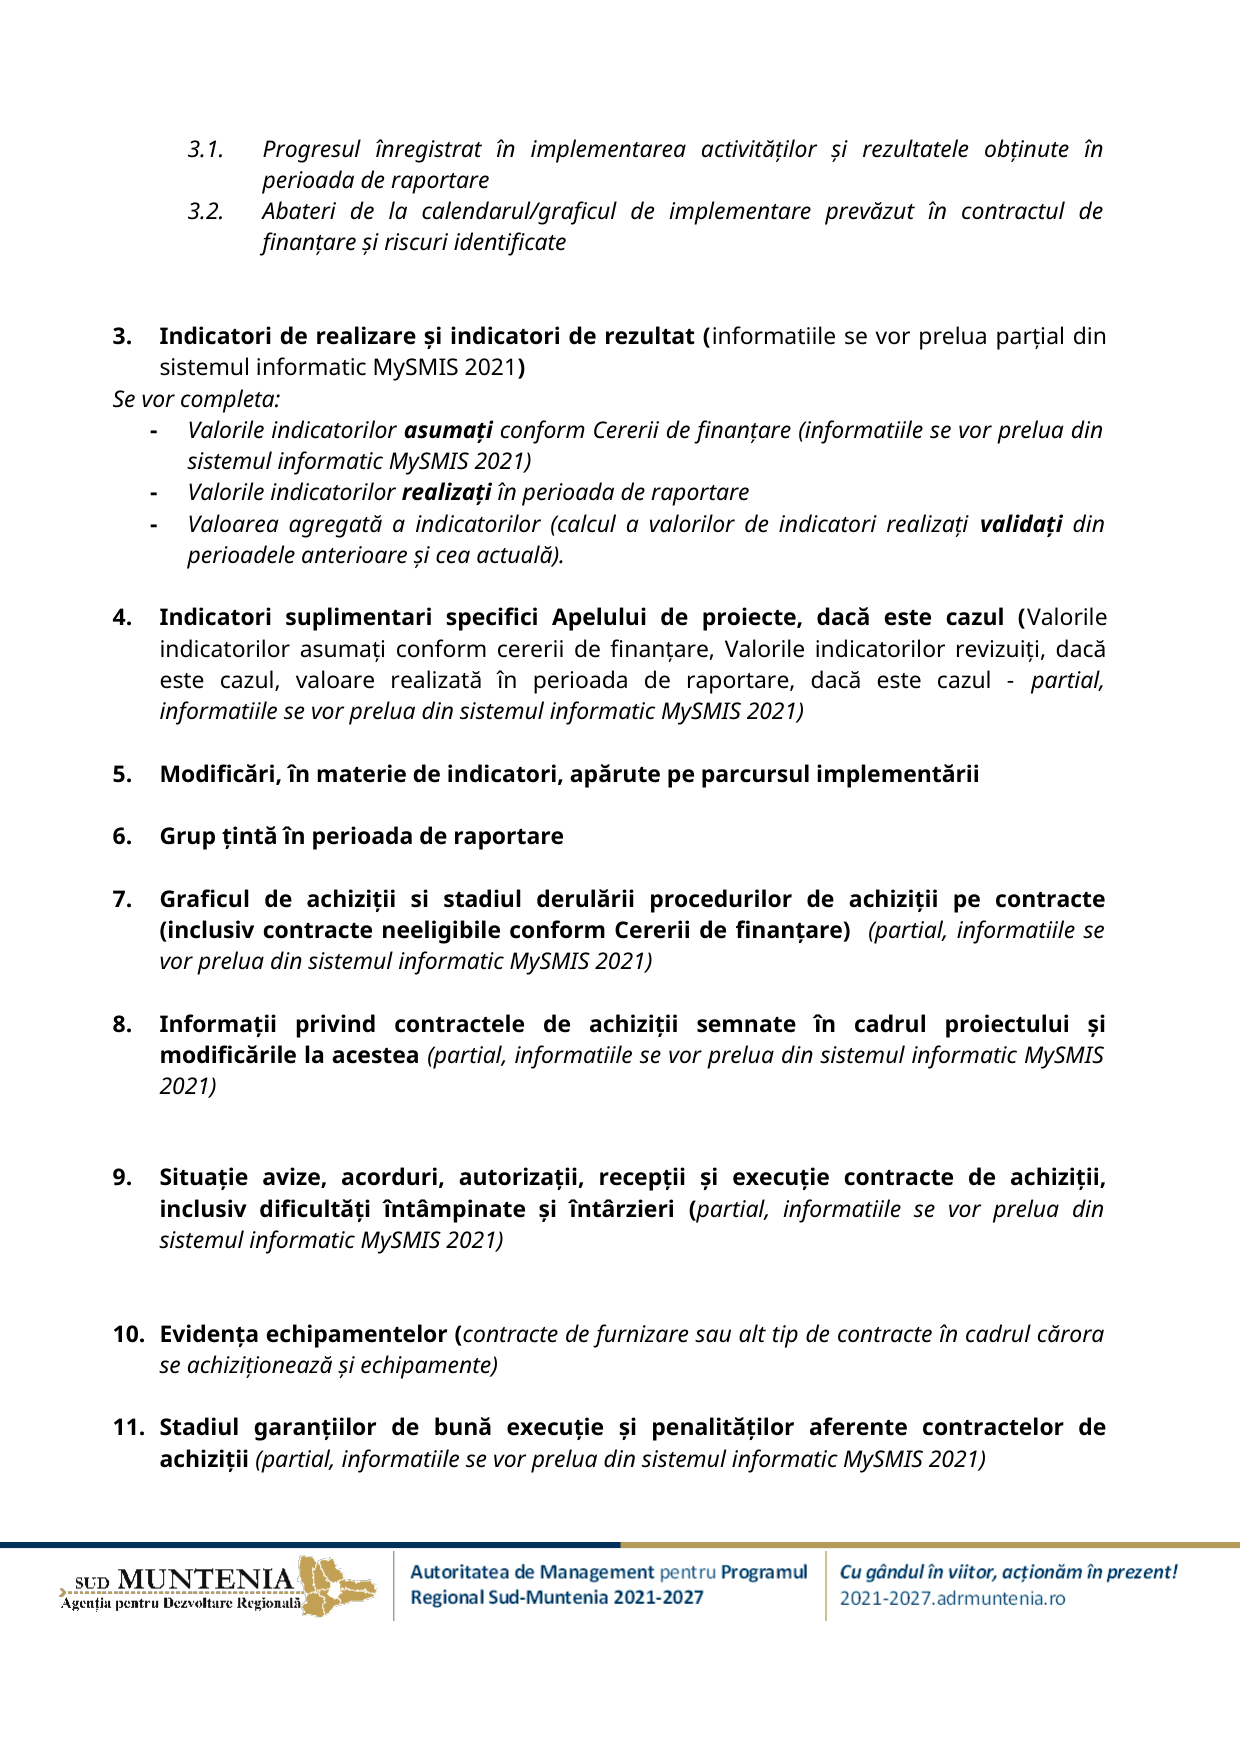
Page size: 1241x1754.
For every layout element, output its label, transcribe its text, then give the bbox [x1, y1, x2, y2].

list Grup țintă în perioada de raportare [112, 820, 1107, 851]
list Abateri de la calendarul/graficul de implementare prevăzut în contractul de finanțare și riscuri identificate [187, 195, 1107, 257]
list Informații privind contractele de achiziții semnate în cadrul proiectului și modificările la acestea (partial, informatiile se vor prelua din sistemul informatic MySMIS 2021) [112, 1007, 1107, 1101]
list Valorile indicatorilor realizați în perioada de raportare [150, 476, 1107, 507]
list Progresul înregistrat în implementarea activităților și rezultatele obținute în perioada de raportare [187, 132, 1107, 195]
list Indicatori suplimentari specifici Apelului de proiecte, dacă este cazul (Valorile indicatorilor asumați conform cererii de finanțare, Valorile indicatorilor revizuiți, dacă este cazul, valoare realizată în perioada de raportare, dacă este cazul - partial, informatiile se vor prelua din sistemul informatic MySMIS 2021) [112, 601, 1107, 726]
list Modificări, în materie de indicatori, apărute pe parcursul implementării [112, 757, 1107, 789]
list Stadiul garanțiilor de bună execuție și penalităților aferente contractelor de achiziții (partial, informatiile se vor prelua din sistemul informatic MySMIS 2021) [112, 1411, 1107, 1474]
list Valoarea agregată a indicatorilor (calcul a valorilor de indicatori realizați validați din perioadele anterioare și cea actuală). [150, 507, 1107, 570]
list Evidența echipamentelor (contracte de furnizare sau alt tip de contracte în cadrul cărora se achiziționează și echipamente) [112, 1317, 1107, 1380]
list Graficul de achiziții si stadiul derulării procedurilor de achiziții pe contracte (inclusiv contracte neeligibile conform Cererii de finanțare) (partial, informatiile se vor prelua din sistemul informatic MySMIS 2021) [112, 882, 1107, 976]
text Se vor completa: [112, 382, 1107, 414]
list Valorile indicatorilor asumați conform Cererii de finanțare (informatiile se vor prelua din sistemul informatic MySMIS 2021) [150, 414, 1107, 476]
picture [0, 1542, 1241, 1622]
list Indicatori de realizare și indicatori de rezultat (informatiile se vor prelua parțial din sistemul informatic MySMIS 2021) [112, 320, 1107, 382]
list Situație avize, acorduri, autorizații, recepții și execuție contracte de achiziții, inclusiv dificultăți întâmpinate și întârzieri (partial, informatiile se vor prelua din sistemul informatic MySMIS 2021) [112, 1161, 1107, 1255]
